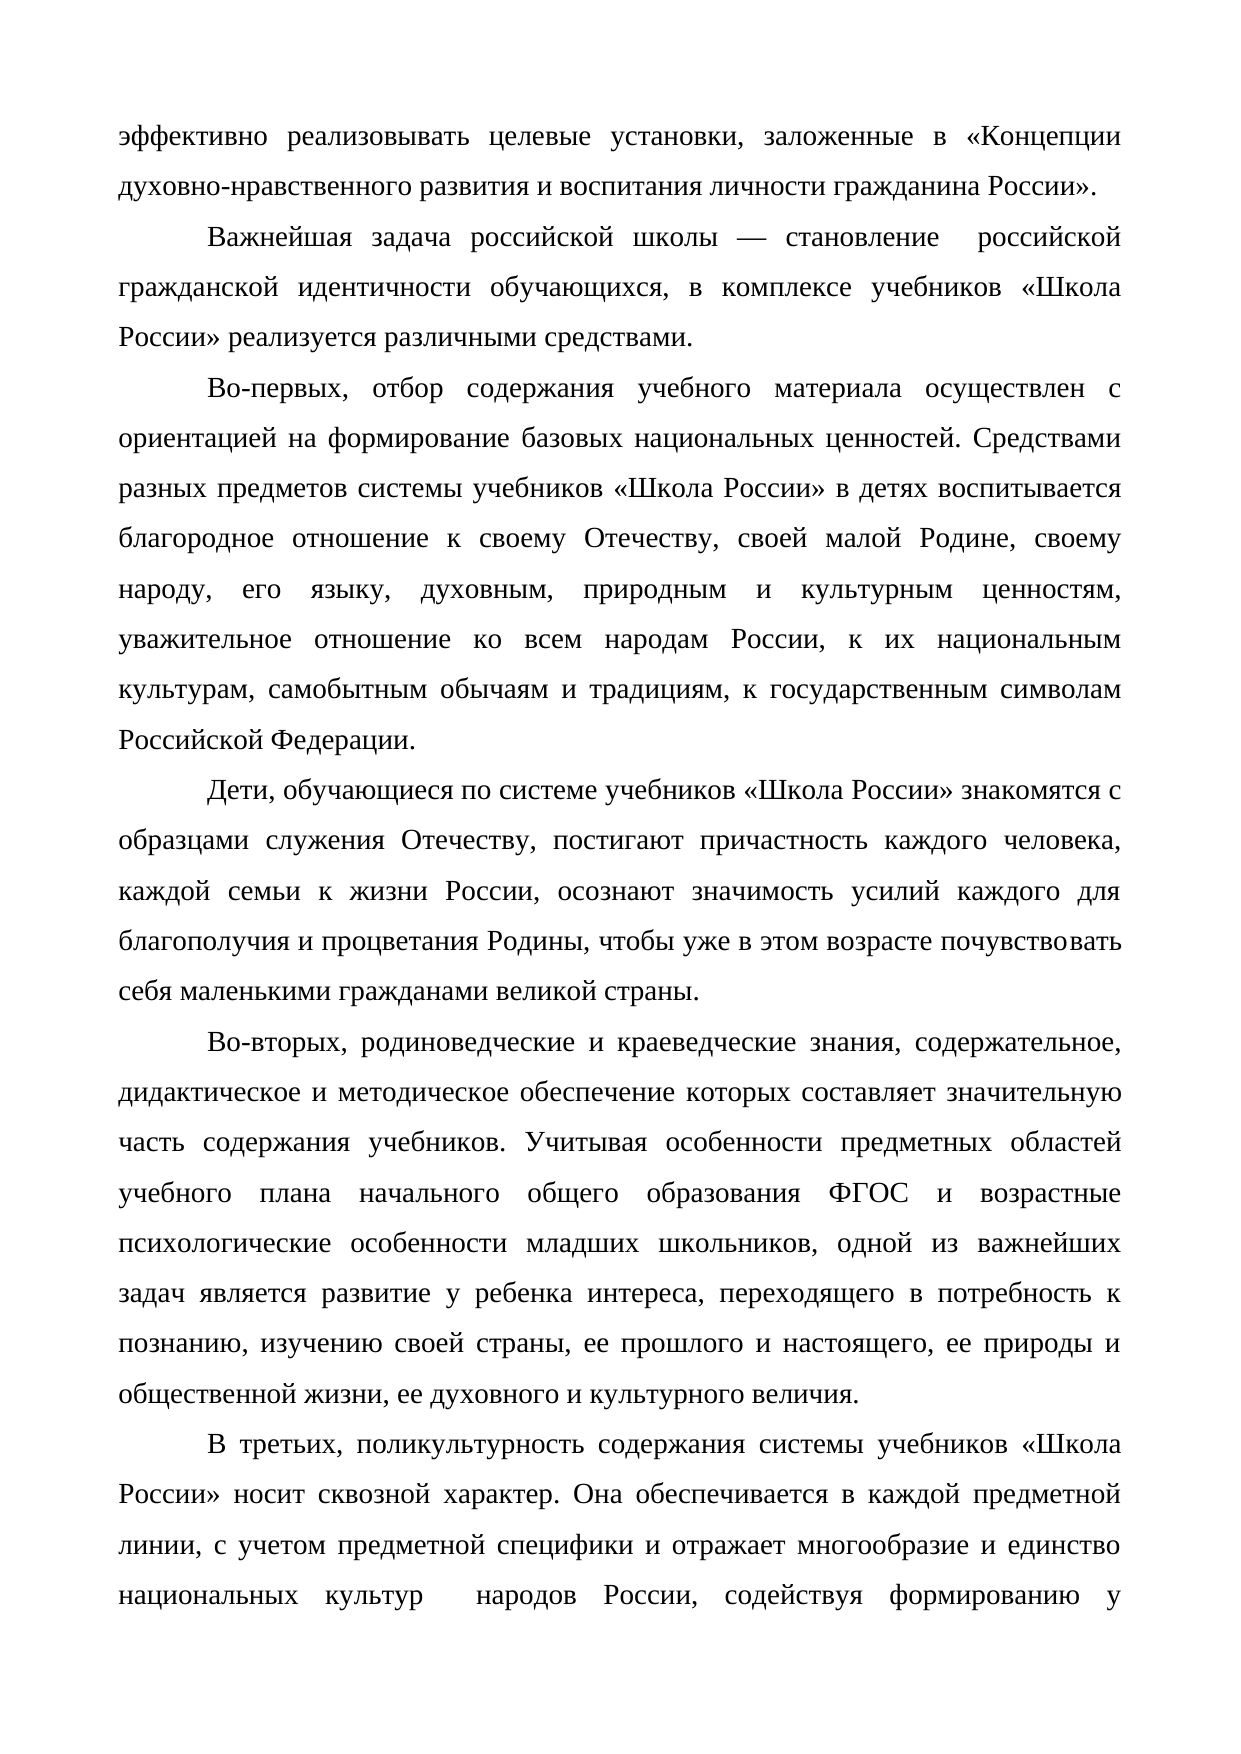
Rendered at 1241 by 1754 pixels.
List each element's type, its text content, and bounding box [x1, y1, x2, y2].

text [118, 1426, 1122, 1611]
text Дети, обучающиеся по системе учебников «Школа России» знакомятся с образцами служения Отечеству, постигают причастность каждого человека, каждой семьи к жизни России, осознают значимость усилий каждого для благополучия и процветания Родины, чтобы уже в этом возрасте почувствовать себя маленькими гражданами великой страны. [118, 772, 1122, 1007]
text Во-первых, отбор содержания учебного материала осуществлен с ориентацией на формирование базовых национальных ценностей. Средствами разных предметов системы учебников «Школа России» в детях воспитывается благородное отношение к своему Отечеству, своей малой Родине, своему народу, его языку, духовным, природным и культурным ценностям, уважительное отношение ко всем народам России, к их национальным культурам, самобытным обычаям и традициям, к государственным символам Российской Федерации. [118, 370, 1122, 755]
text Во-вторых, родиноведческие и краеведческие знания, содержательное, дидактическое и методическое обеспечение которых составляет значительную часть содержания учебников. Учитывая особенности предметных областей учебного плана начального общего образования ФГОС и возрастные психологические особенности младших школьников, одной из важнейших задач является развитие у ребенка интереса, переходящего в потребность к познанию, изучению своей страны, ее прошлого и настоящего, ее природы и общественной жизни, ее духовного и культурного величия. [118, 1024, 1122, 1409]
text Важнейшая задача российской школы — становление российской гражданской идентичности обучающихся, в комплексе учебников «Школа России» реализуется различными средствами. [118, 219, 1122, 353]
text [118, 118, 1122, 202]
